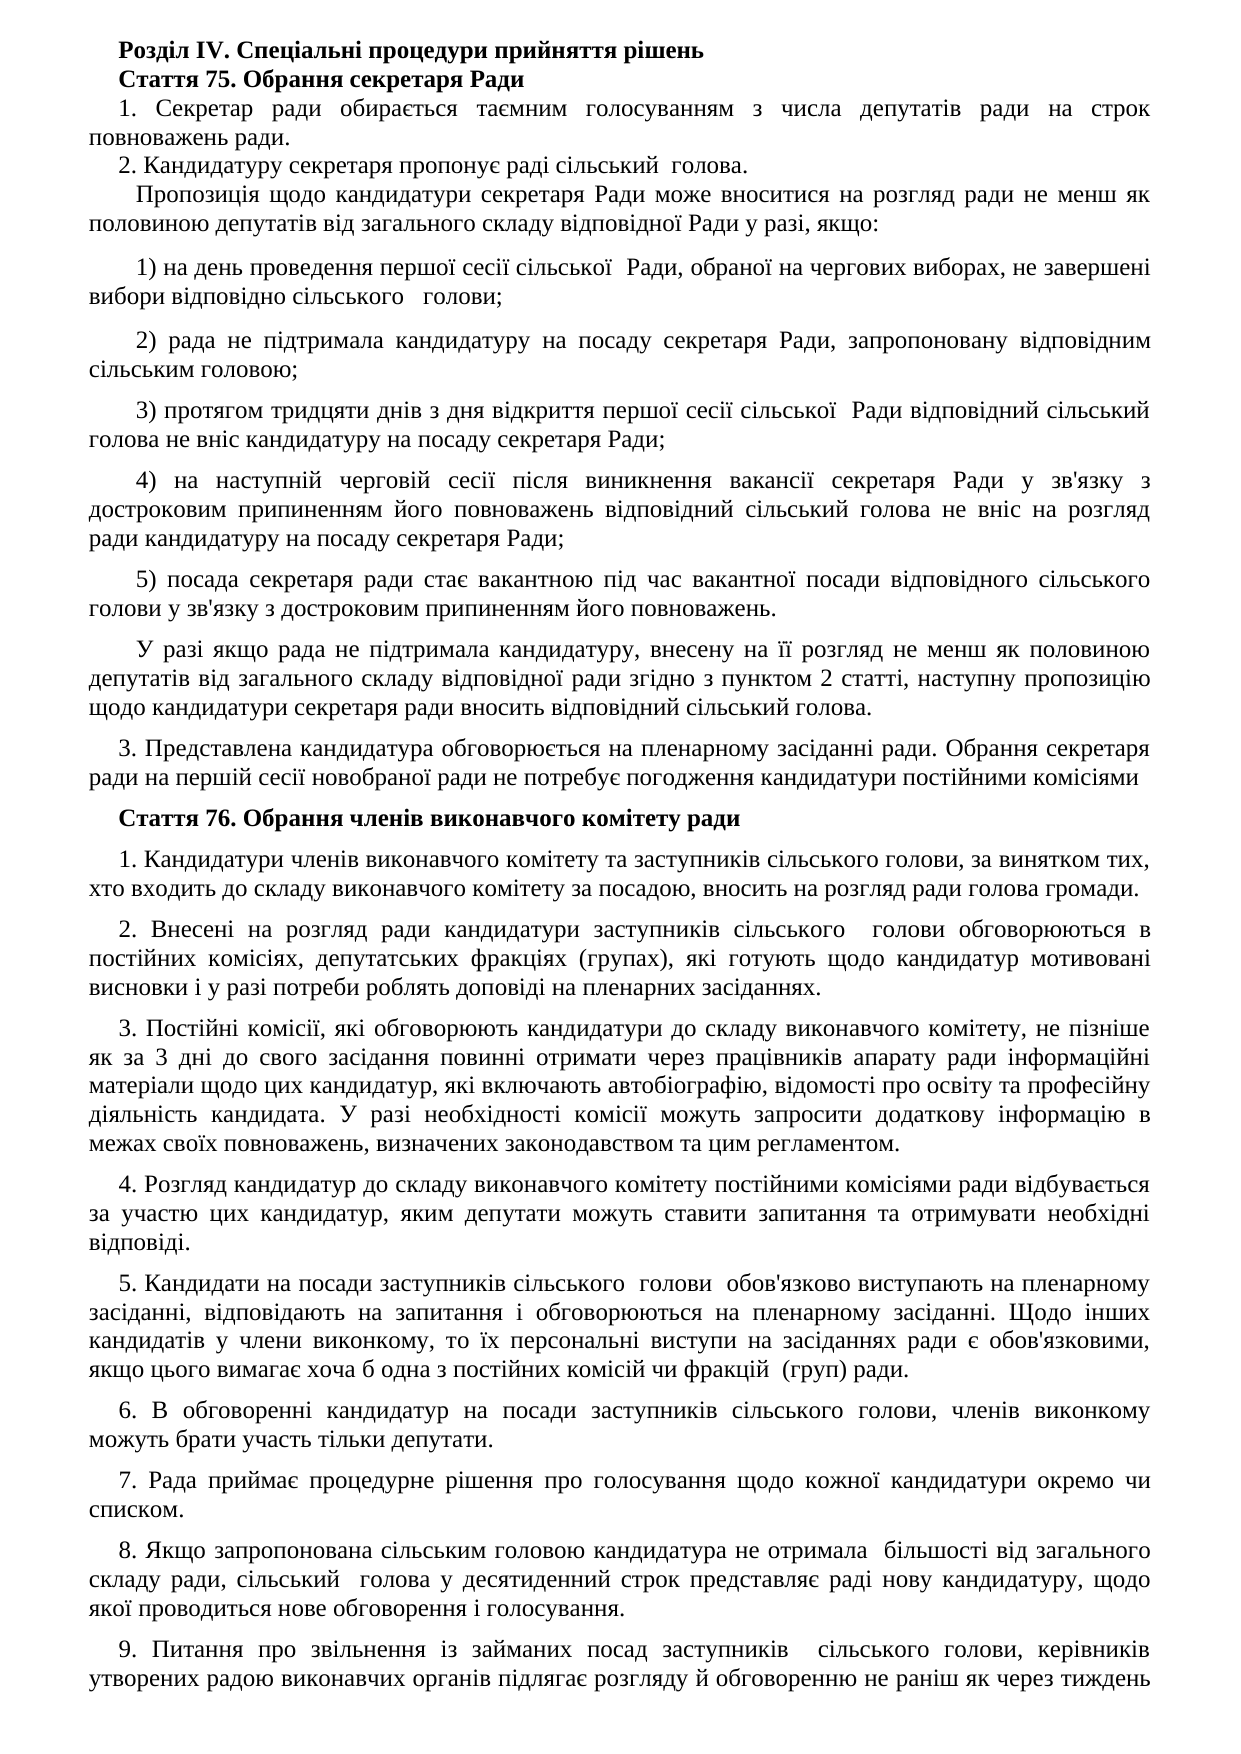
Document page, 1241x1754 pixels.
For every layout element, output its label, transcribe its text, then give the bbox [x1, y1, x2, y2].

text 4) на наступній черговій сесії після виникнення вакансії секретаря Ради у зв'язку з достроковим припиненням його повноважень відповідний сільський голова не вніс на розгляд ради кандидатуру на посаду секретаря Ради; [89, 465, 1152, 552]
text 3) протягом тридцяти днів з дня відкриття першої сесії сільської Ради відповідний сільський голова не вніс кандидатуру на посаду секретаря Ради; [89, 395, 1152, 453]
text 1. Секретар ради обирається таємним голосуванням з числа депутатів ради на строк повноважень ради. [89, 93, 1152, 150]
text Розділ ІV. Спеціальні процедури прийняття рішень [89, 35, 1152, 64]
text 2. Внесені на розгляд ради кандидатури заступників сільського голови обговорюються в постійних комісіях, депутатських фракціях (групах), які готують щодо кандидатур мотивовані висновки і у разі потреби роблять доповіді на пленарних засіданнях. [89, 914, 1152, 1000]
text 5) посада секретаря ради стає вакантною під час вакантної посади відповідного сільського голови у зв'язку з достроковим припиненням його повноважень. [89, 564, 1152, 622]
text 8. Якщо запропонована сільським головою кандидатура не отримала більшості від загального складу ради, сільський голова у десятиденний строк представляє раді нову кандидатуру, щодо якої проводиться нове обговорення і голосування. [89, 1535, 1152, 1622]
text 7. Рада приймає процедурне рішення про голосування щодо кожної кандидатури окремо чи списком. [89, 1465, 1152, 1523]
text У разі якщо рада не підтримала кандидатуру, внесену на її розгляд не менш як половиною депутатів від загального складу відповідної ради згідно з пунктом 2 статті, наступну пропозицію щодо кандидатури секретаря ради вносить відповідний сільський голова. [89, 634, 1152, 720]
text 4. Розгляд кандидатур до складу виконавчого комітету постійними комісіями ради відбувається за участю цих кандидатур, яким депутати можуть ставити запитання та отримувати необхідні відповіді. [89, 1169, 1152, 1255]
text Стаття 75. Обрання секретаря Ради [89, 64, 1152, 93]
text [89, 1634, 1152, 1692]
text 1. Кандидатури членів виконавчого комітету та заступників сільського голови, за винятком тих, хто входить до складу виконавчого комітету за посадою, вносить на розгляд ради голова громади. [89, 844, 1152, 902]
text 3. Представлена кандидатура обговорюється на пленарному засіданні ради. Обрання секретаря ради на першій сесії новобраної ради не потребує погодження кандидатури постійними комісіями [89, 733, 1152, 790]
text Пропозиція щодо кандидатури секретаря Ради може вноситися на розгляд ради не менш як половиною депутатів від загального складу відповідної Ради у разі, якщо: [89, 179, 1152, 237]
text 2) рада не підтримала кандидатуру на посаду секретаря Ради, запропоновану відповідним сільським головою; [89, 325, 1152, 383]
text 2. Кандидатуру секретаря пропонує раді сільський голова. [89, 150, 1152, 179]
text 3. Постійні комісії, які обговорюють кандидатури до складу виконавчого комітету, не пізніше як за 3 дні до свого засідання повинні отримати через працівників апарату ради інформаційні матеріали щодо цих кандидатур, які включають автобіографію, відомості про освіту та професійну діяльність кандидата. У разі необхідності комісії можуть запросити додаткову інформацію в межах своїх повноважень, визначених законодавством та цим регламентом. [89, 1013, 1152, 1157]
text 1) на день проведення першої сесії сільської Ради, обраної на чергових виборах, не завершені вибори відповідно сільського голови; [89, 252, 1152, 310]
text 6. В обговоренні кандидатур на посади заступників сільського голови, членів виконкому можуть брати участь тільки депутати. [89, 1395, 1152, 1453]
text 5. Кандидати на посади заступників сільського голови обов'язково виступають на пленарному засіданні, відповідають на запитання і обговорюються на пленарному засіданні. Щодо інших кандидатів у члени виконкому, то їх персональні виступи на засіданнях ради є обов'язковими, якщо цього вимагає хоча б одна з постійних комісій чи фракцій (груп) ради. [89, 1268, 1152, 1383]
text Стаття 76. Обрання членів виконавчого комітету ради [118, 803, 1152, 832]
